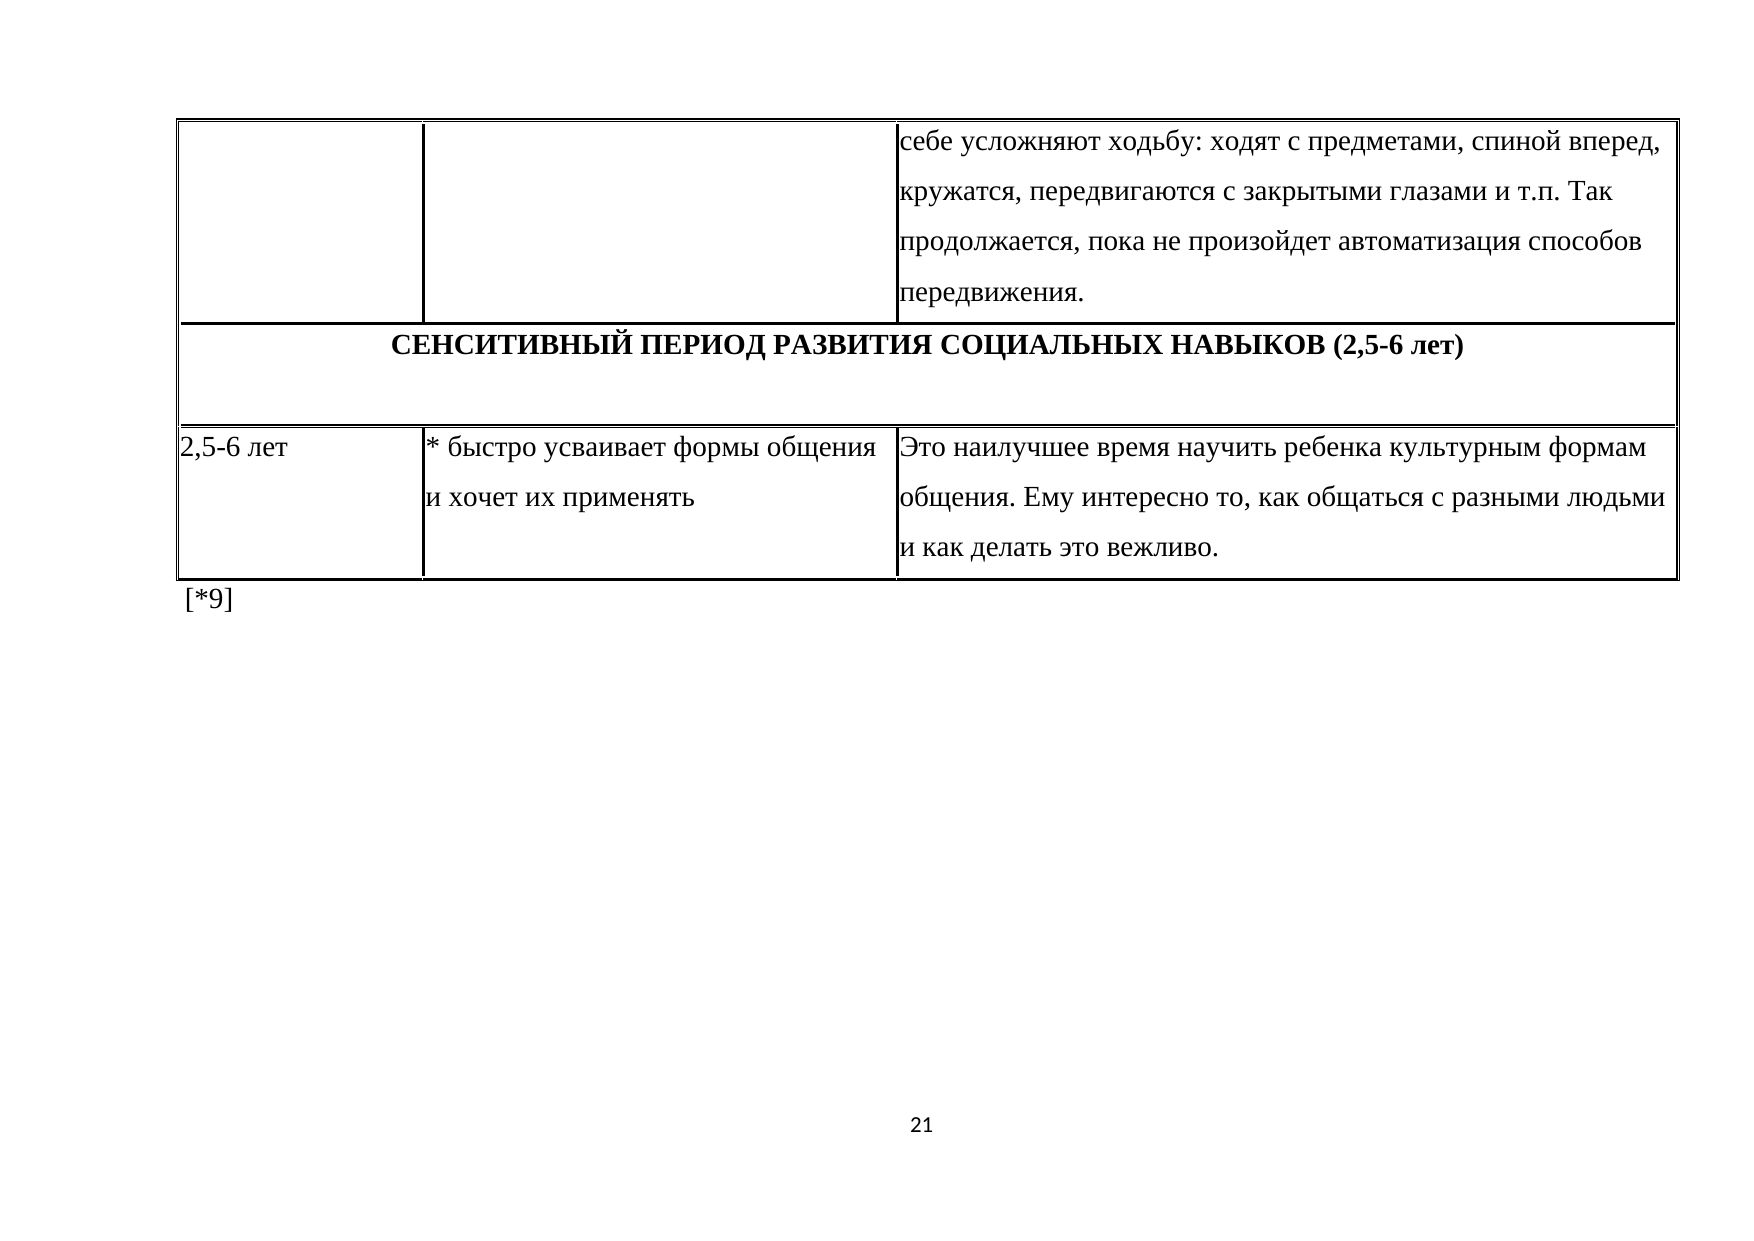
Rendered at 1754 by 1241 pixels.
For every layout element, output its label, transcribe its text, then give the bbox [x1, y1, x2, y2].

table_cell СЕНСИТИВНЫЙ ПЕРИОД РАЗВИТИЯ СОЦИАЛЬНЫХ НАВЫКОВ (2,5-6 лет) [179, 322, 1676, 424]
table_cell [897, 122, 1676, 322]
table_cell Это наилучшее время научить ребенка культурным формам общения. Ему интересно то, как общаться с разными людьми и как делать это вежливо. [897, 424, 1677, 578]
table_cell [179, 120, 423, 322]
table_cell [423, 120, 897, 322]
table_cell 2,5-6 лет [179, 424, 423, 578]
text [*9] [177, 581, 1665, 615]
table_cell * быстро усваивает формы общения и хочет их применять [423, 428, 897, 578]
